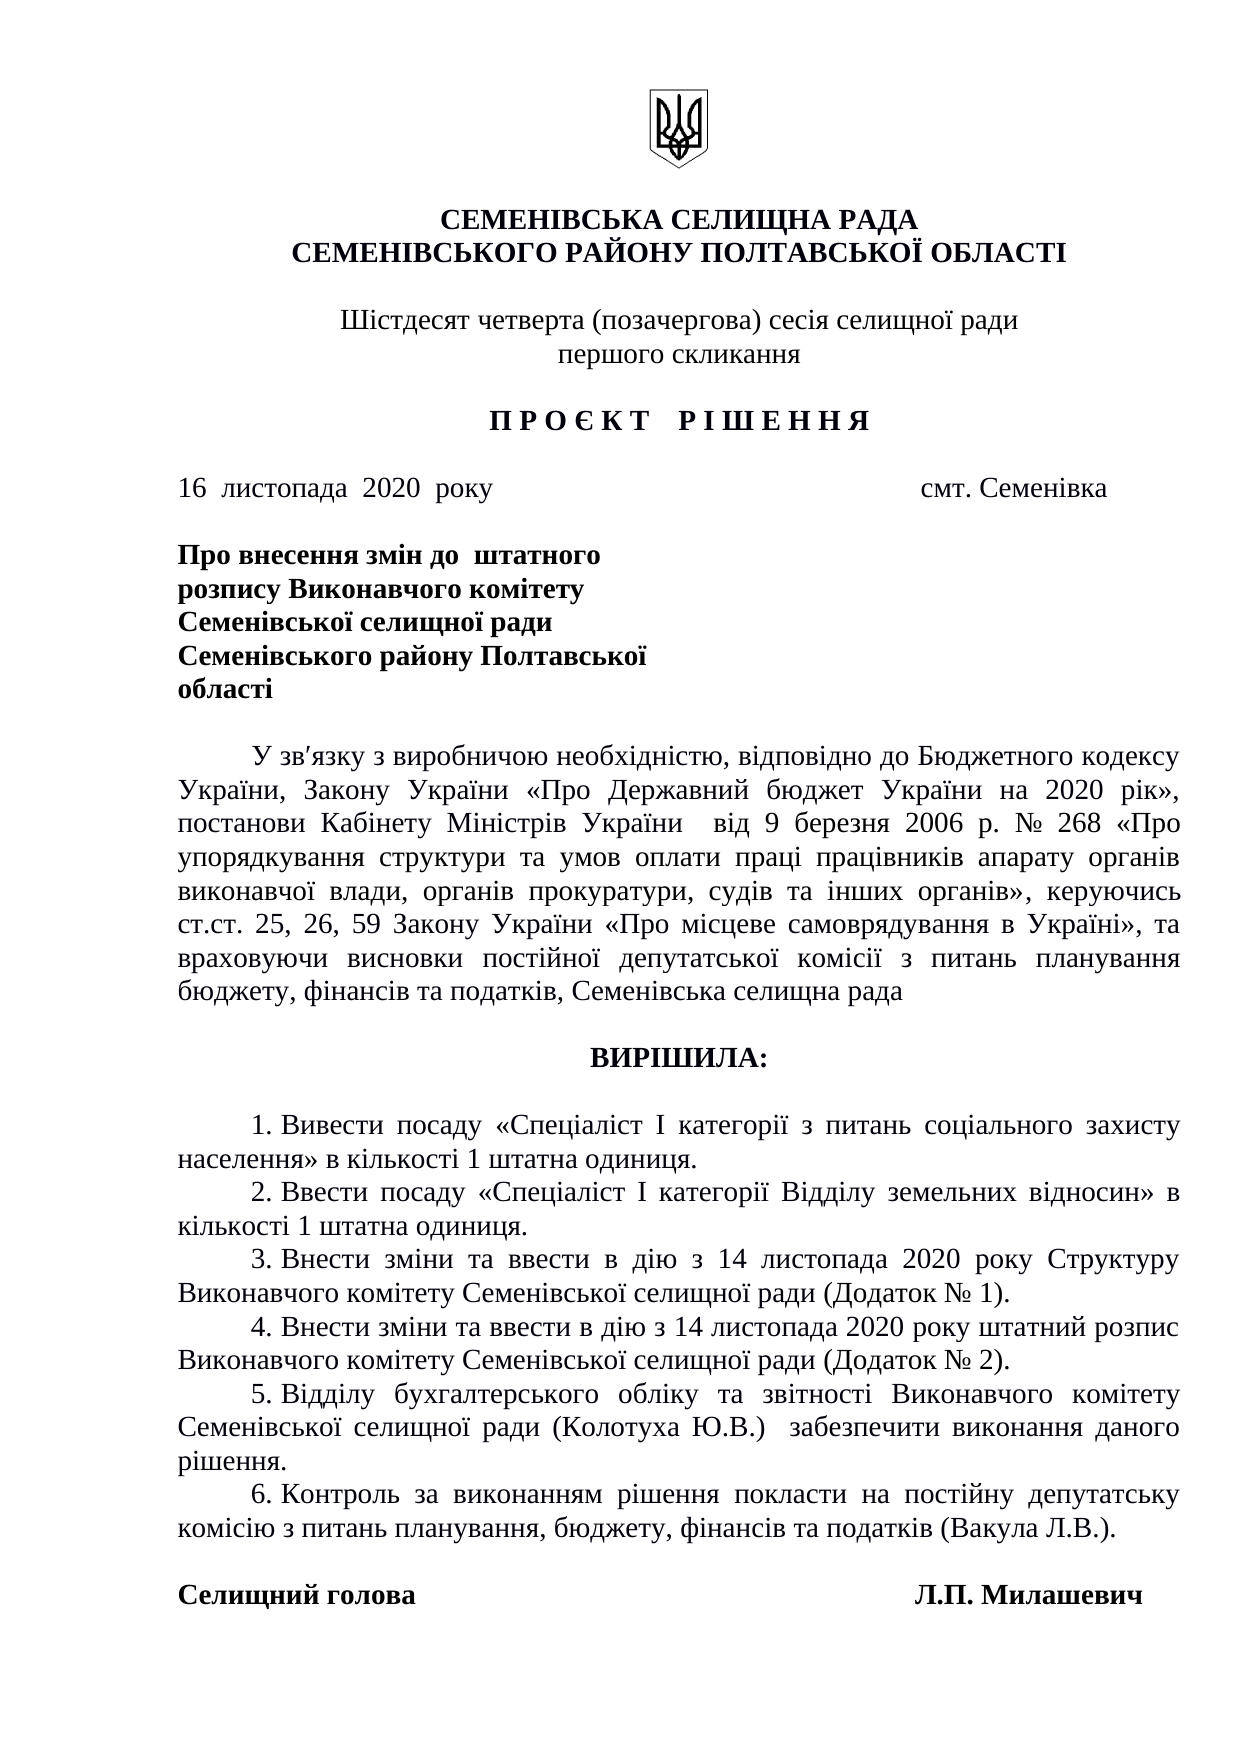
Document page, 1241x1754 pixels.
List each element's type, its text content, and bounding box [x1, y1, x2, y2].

text 16 листопада 2020 року смт. Семенівка [177, 470, 1181, 504]
list Внести зміни та ввести в дію з 14 листопада 2020 року Структуру Виконавчого комітету Семенівської селищної ради (Додаток № 1). [177, 1242, 1181, 1309]
text У звʹязку з виробничою необхідністю, відповідно до Бюджетного кодексу України, Закону України «Про Державний бюджет України на 2020 рік», постанови Кабінету Міністрів України від 9 березня 2006 р. № 268 «Про упорядкування структури та умов оплати праці працівників апарату органів виконавчої влади, органів прокуратури, судів та інших органів», керуючись ст.ст. 25, 26, 59 Закону України «Про місцеве самоврядування в Україні», та враховуючи висновки постійної депутатської комісії з питань планування бюджету, фінансів та податків, Семенівська селищна рада [177, 940, 1181, 1007]
list Вивести посаду «Спеціаліст І категорії з питань соціального захисту населення» в кількості 1 штатна одиниця. [177, 1107, 1181, 1174]
text П Р О Є К Т Р І Ш Е Н Н Я [177, 403, 1181, 437]
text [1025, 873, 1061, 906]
text СЕМЕНІВСЬКОГО РАЙОНУ ПОЛТАВСЬКОЇ ОБЛАСТІ [177, 235, 1181, 269]
text У звʹязку з виробничою необхідністю, відповідно до Бюджетного кодексу України, Закону України «Про Державний бюджет України на 2020 рік», постанови Кабінету Міністрів України від 9 березня 2006 р. № 268 «Про упорядкування структури та умов оплати праці працівників апарату органів виконавчої влади, органів прокуратури, судів та інших органів», керуючись ст.ст. 25, 26, 59 Закону України «Про місцеве самоврядування в Україні», та враховуючи висновки постійної депутатської комісії з питань планування бюджету, фінансів та податків, Семенівська селищна рада [177, 738, 1181, 839]
text СЕМЕНІВСЬКА СЕЛИЩНА РАДА [177, 202, 1181, 235]
picture [648, 88, 710, 169]
list Внести зміни та ввести в дію з 14 листопада 2020 року штатний розпис Виконавчого комітету Семенівської селищної ради (Додаток № 2). [177, 1309, 1181, 1376]
list Контроль за виконанням рішення покласти на постійну депутатську комісію з питань планування, бюджету, фінансів та податків (Вакула Л.В.). [177, 1476, 1181, 1543]
text першого скликання [177, 336, 1181, 369]
text Шістдесят четверта (позачергова) сесія селищної ради [177, 302, 1181, 336]
list Відділу бухгалтерського обліку та звітності Виконавчого комітету Семенівської селищної ради (Колотуха Ю.В.) забезпечити виконання даного рішення. [177, 1376, 1181, 1476]
text Селищний голова Л.П. Милашевич [177, 1543, 1181, 1611]
list Ввести посаду «Спеціаліст І категорії Відділу земельних відносин» в кількості 1 штатна одиниця. [177, 1174, 1181, 1242]
text Про внесення змін до штатного розпису Виконавчого комітету Семенівської селищної ради Семенівського району Полтавської області [273, 537, 694, 705]
text ВИРІШИЛА: [177, 1040, 1181, 1074]
